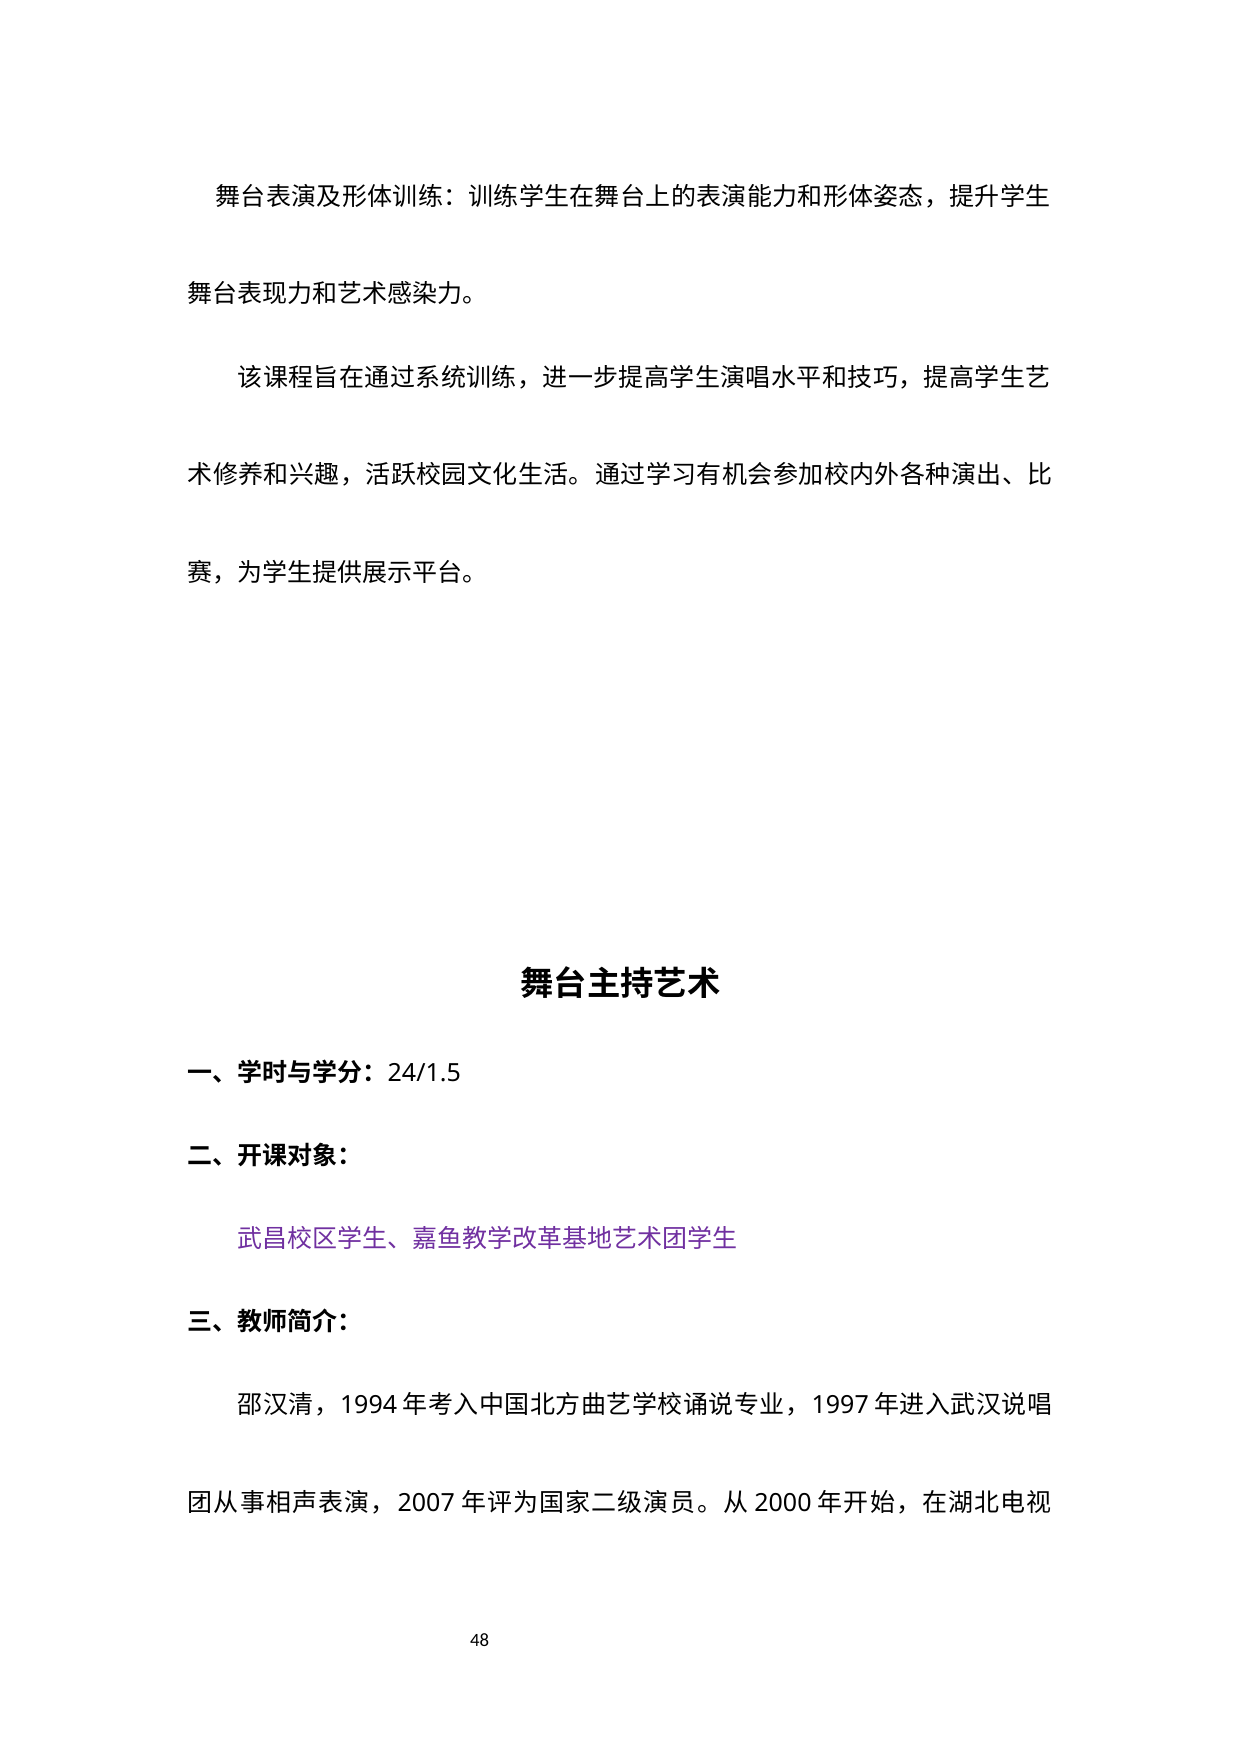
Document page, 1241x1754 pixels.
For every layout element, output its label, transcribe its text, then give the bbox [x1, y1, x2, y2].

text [187, 1370, 1053, 1533]
list 舞台表演及形体训练：训练学生在舞台上的表演能力和形体姿态，提升学生舞台表现力和艺术感染力。 [187, 162, 1053, 324]
text 三、教师简介： [187, 1287, 1053, 1352]
text 二、开课对象： [187, 1121, 1053, 1186]
list 该课程旨在通过系统训练，进一步提高学生演唱水平和技巧，提高学生艺术修养和兴趣，活跃校园文化生活。通过学习有机会参加校内外各种演出、比赛，为学生提供展示平台。 [187, 343, 1053, 603]
text 武昌校区学生、嘉鱼教学改革基地艺术团学生 [187, 1204, 1053, 1269]
text 一、学时与学分：24/1.5 [187, 1038, 1053, 1103]
text 舞台主持艺术 [187, 949, 1053, 1014]
